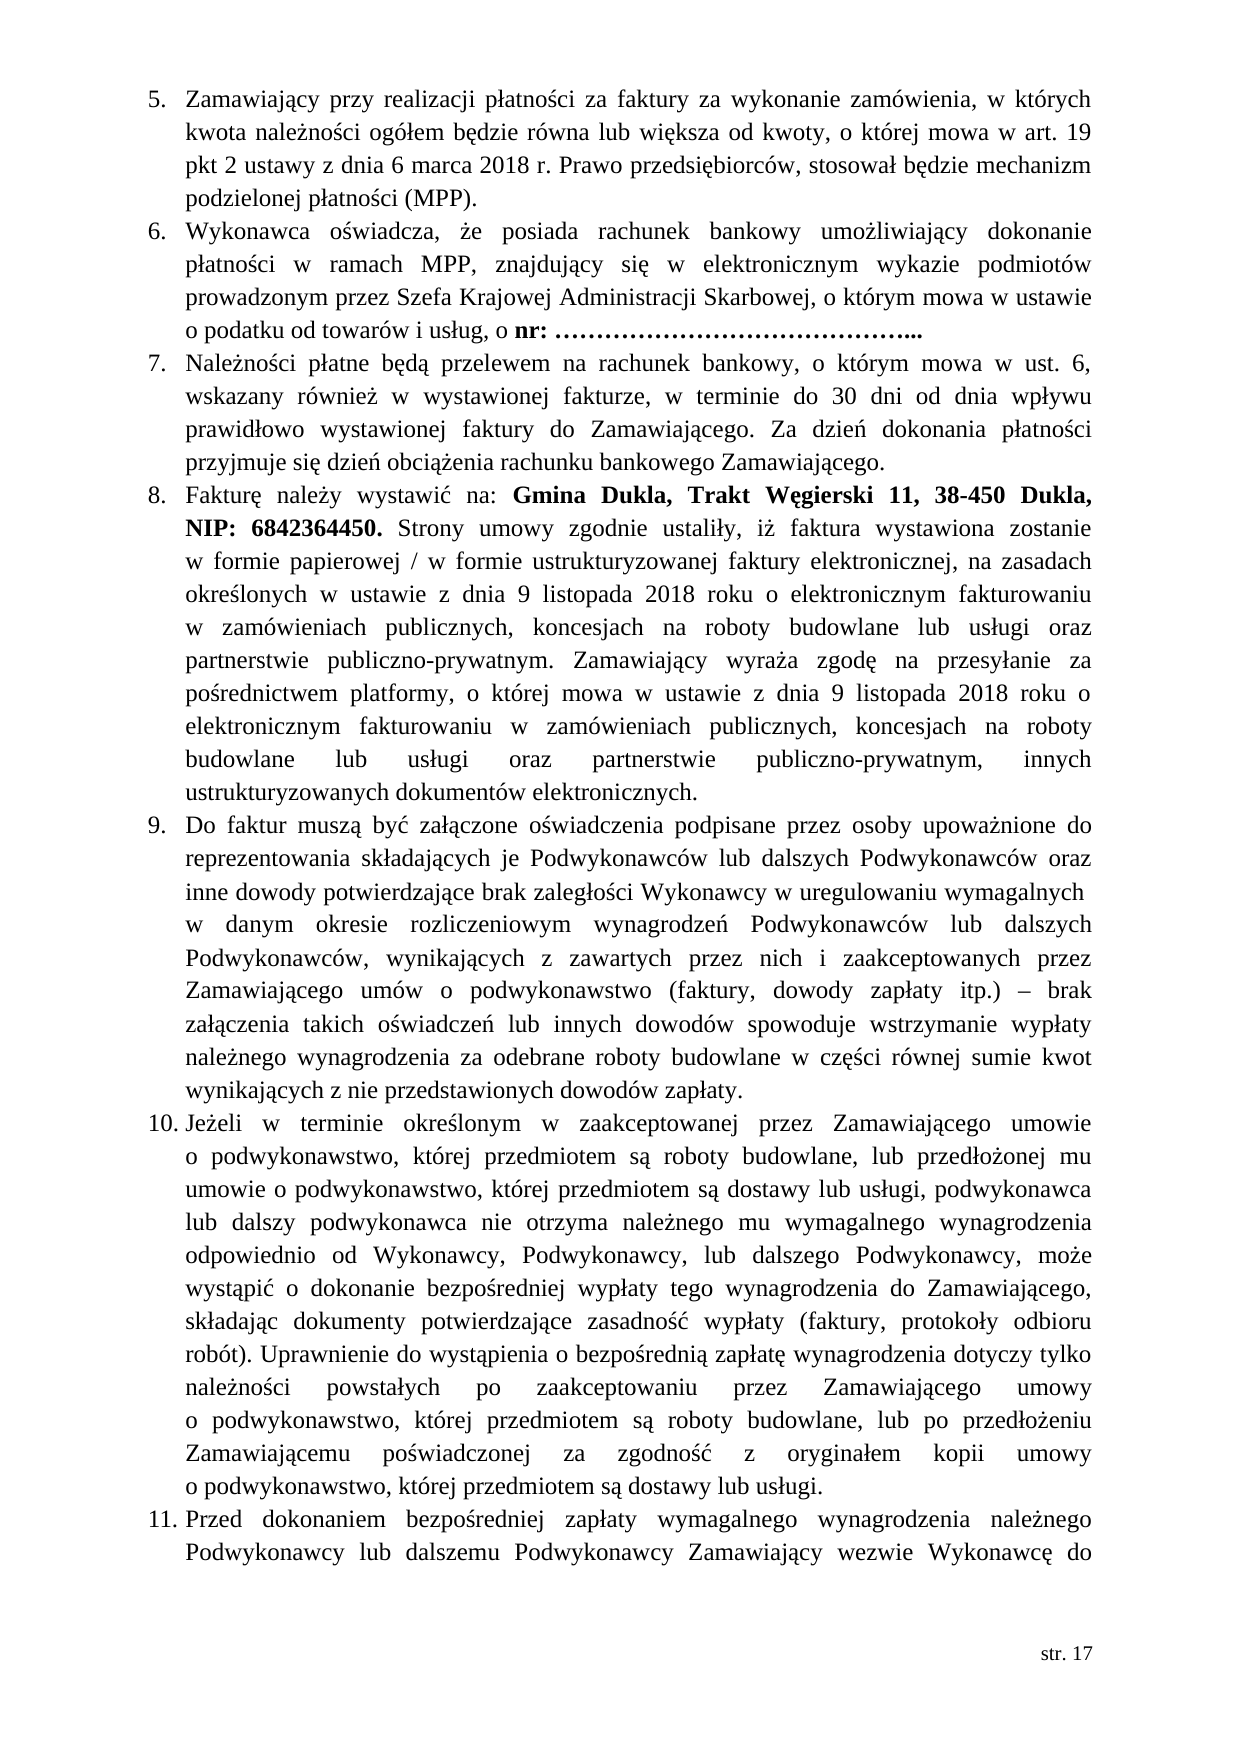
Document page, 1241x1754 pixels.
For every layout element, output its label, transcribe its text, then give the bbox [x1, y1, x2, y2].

list Do faktur muszą być załączone oświadczenia podpisane przez osoby upoważnione do reprezentowania składających je Podwykonawców lub dalszych Podwykonawców oraz inne dowody potwierdzające brak zaległości Wykonawcy w uregulowaniu wymagalnych w danym okresie rozliczeniowym wynagrodzeń Podwykonawców lub dalszych Podwykonawców, wynikających z zawartych przez nich i zaakceptowanych przez Zamawiającego umów o podwykonawstwo (faktury, dowody zapłaty itp.) – brak załączenia takich oświadczeń lub innych dowodów spowoduje wstrzymanie wypłaty należnego wynagrodzenia za odebrane roboty budowlane w części równej sumie kwot wynikających z nie przedstawionych dowodów zapłaty. [148, 811, 1092, 1103]
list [148, 1504, 1092, 1566]
list Należności płatne będą przelewem na rachunek bankowy, o którym mowa w ust. 6, wskazany również w wystawionej fakturze, w terminie do 30 dni od dnia wpływu prawidłowo wystawionej faktury do Zamawiającego. Za dzień dokonania płatności przyjmuje się dzień obciążenia rachunku bankowego Zamawiającego. [148, 348, 1092, 476]
list Zamawiający przy realizacji płatności za faktury za wykonanie zamówienia, w których kwota należności ogółem będzie równa lub większa od kwoty, o której mowa w art. 19 pkt 2 ustawy z dnia 6 marca 2018 r. Prawo przedsiębiorców, stosował będzie mechanizm podzielonej płatności (MPP). [148, 84, 1092, 212]
list Wykonawca oświadcza, że posiada rachunek bankowy umożliwiający dokonanie płatności w ramach MPP, znajdujący się w elektronicznym wykazie podmiotów prowadzonym przez Szefa Krajowej Administracji Skarbowej, o którym mowa w ustawie o podatku od towarów i usług, o nr: ……………………………………... [148, 216, 1092, 344]
list Jeżeli w terminie określonym w zaakceptowanej przez Zamawiającego umowie o podwykonawstwo, której przedmiotem są roboty budowlane, lub przedłożonej mu umowie o podwykonawstwo, której przedmiotem są dostawy lub usługi, podwykonawca lub dalszy podwykonawca nie otrzyma należnego mu wymagalnego wynagrodzenia odpowiednio od Wykonawcy, Podwykonawcy, lub dalszego Podwykonawcy, może wystąpić o dokonanie bezpośredniej wypłaty tego wynagrodzenia do Zamawiającego, składając dokumenty potwierdzające zasadność wypłaty (faktury, protokoły odbioru robót). Uprawnienie do wystąpienia o bezpośrednią zapłatę wynagrodzenia dotyczy tylko należności powstałych po zaakceptowaniu przez Zamawiającego umowy o podwykonawstwo, której przedmiotem są roboty budowlane, lub po przedłożeniu Zamawiającemu poświadczonej za zgodność z oryginałem kopii umowy o podwykonawstwo, której przedmiotem są dostawy lub usługi. [148, 1108, 1092, 1500]
list Fakturę należy wystawić na: Gmina Dukla, Trakt Węgierski 11, 38-450 Dukla, NIP: 6842364450. Strony umowy zgodnie ustaliły, iż faktura wystawiona zostanie w formie papierowej / w formie ustrukturyzowanej faktury elektronicznej, na zasadach określonych w ustawie z dnia 9 listopada 2018 roku o elektronicznym fakturowaniu w zamówieniach publicznych, koncesjach na roboty budowlane lub usługi oraz partnerstwie publiczno-prywatnym. Zamawiający wyraża zgodę na przesyłanie za pośrednictwem platformy, o której mowa w ustawie z dnia 9 listopada 2018 roku o elektronicznym fakturowaniu w zamówieniach publicznych, koncesjach na roboty budowlane lub usługi oraz partnerstwie publiczno-prywatnym, innych ustrukturyzowanych dokumentów elektronicznych. [148, 480, 1092, 806]
